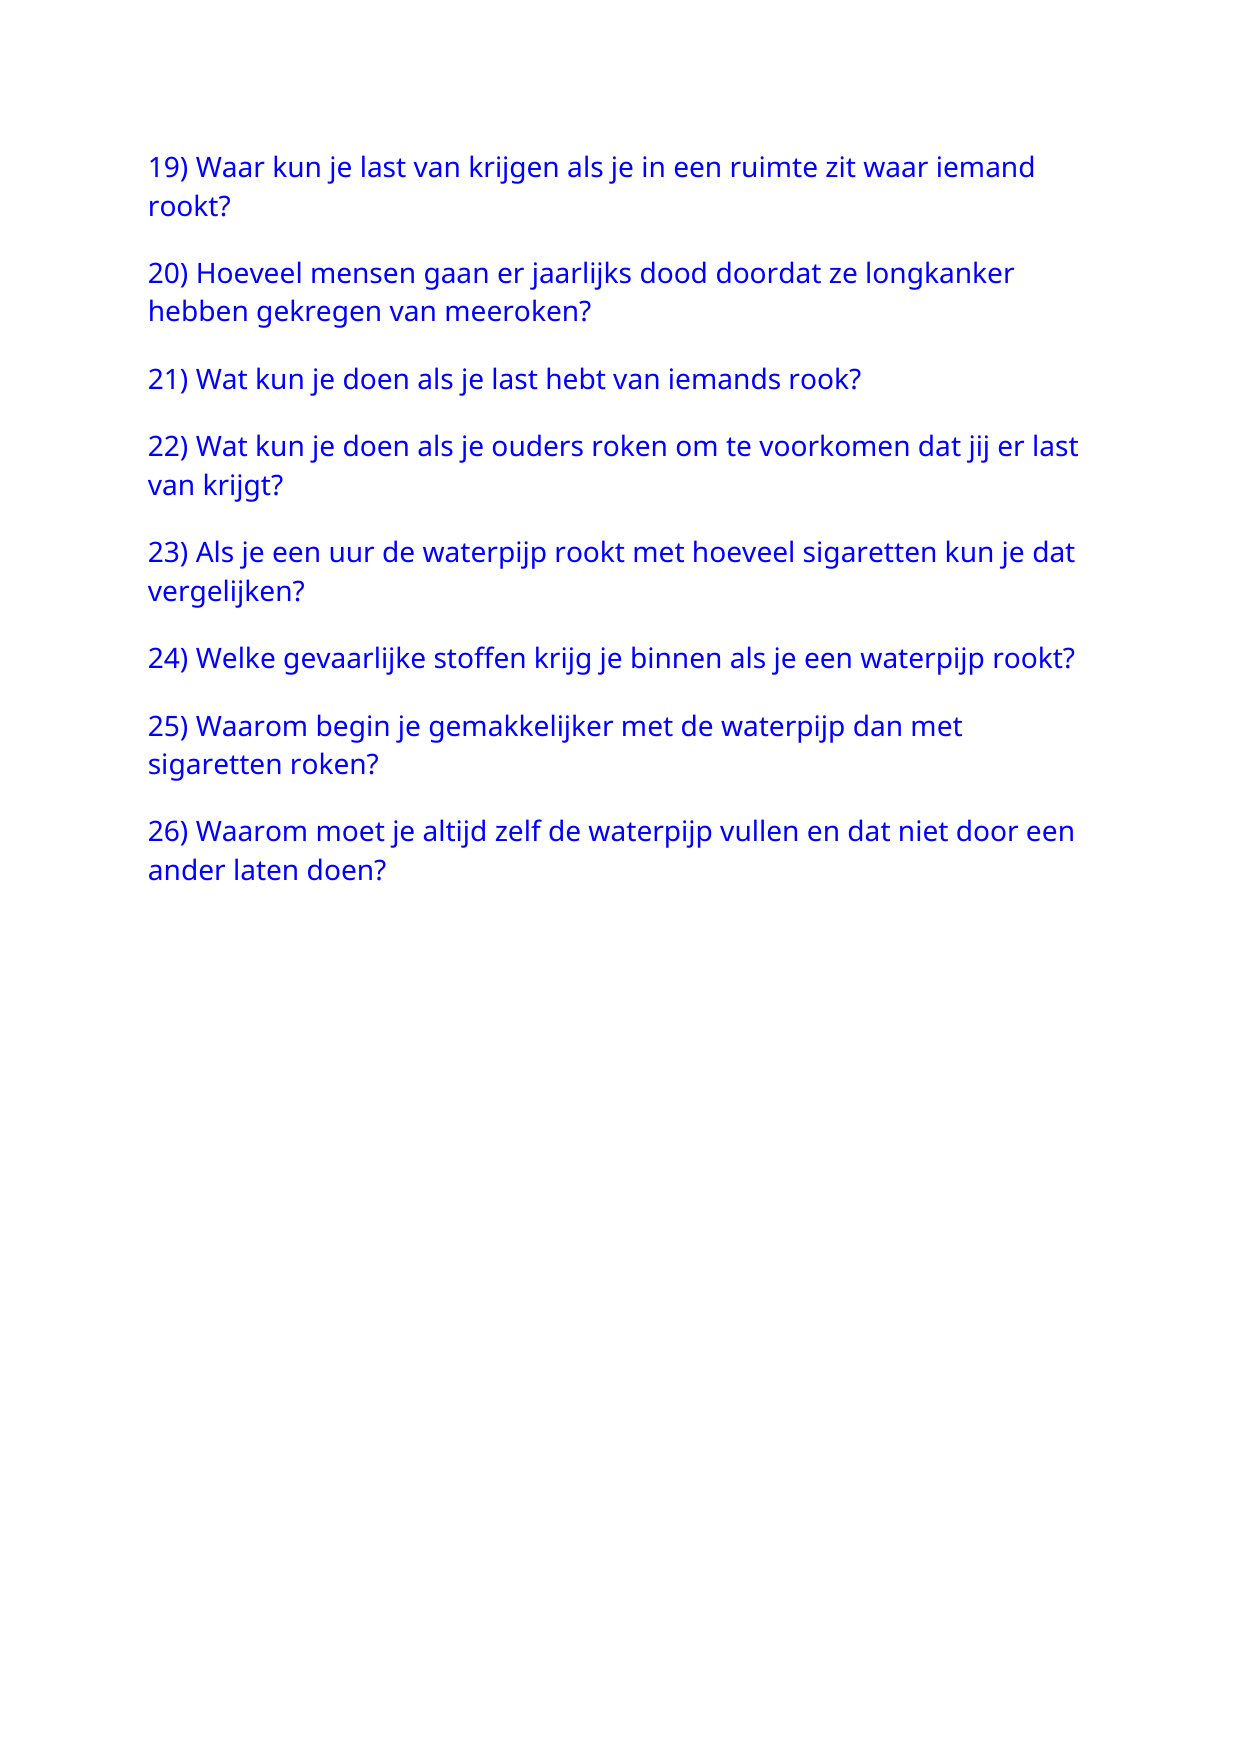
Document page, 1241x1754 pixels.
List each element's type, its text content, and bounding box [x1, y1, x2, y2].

text 25) Waarom begin je gemakkelijker met de waterpijp dan met sigaretten roken? [148, 706, 1093, 783]
text 23) Als je een uur de waterpijp rookt met hoeveel sigaretten kun je dat vergelijken? [148, 533, 1093, 609]
text 24) Welke gevaarlijke stoffen krijg je binnen als je een waterpijp rookt? [148, 638, 1093, 677]
text 20) Hoeveel mensen gaan er jaarlijks dood doordat ze longkanker hebben gekregen van meeroken? [148, 253, 1093, 330]
text 19) Waar kun je last van krijgen als je in een ruimte zit waar iemand rookt? [148, 148, 1093, 224]
text 26) Waarom moet je altijd zelf de waterpijp vullen en dat niet door een ander laten doen? [148, 812, 1093, 888]
text 22) Wat kun je doen als je ouders roken om te voorkomen dat jij er last van krijgt? [148, 427, 1093, 503]
text 21) Wat kun je doen als je last hebt van iemands rook? [148, 359, 1093, 398]
